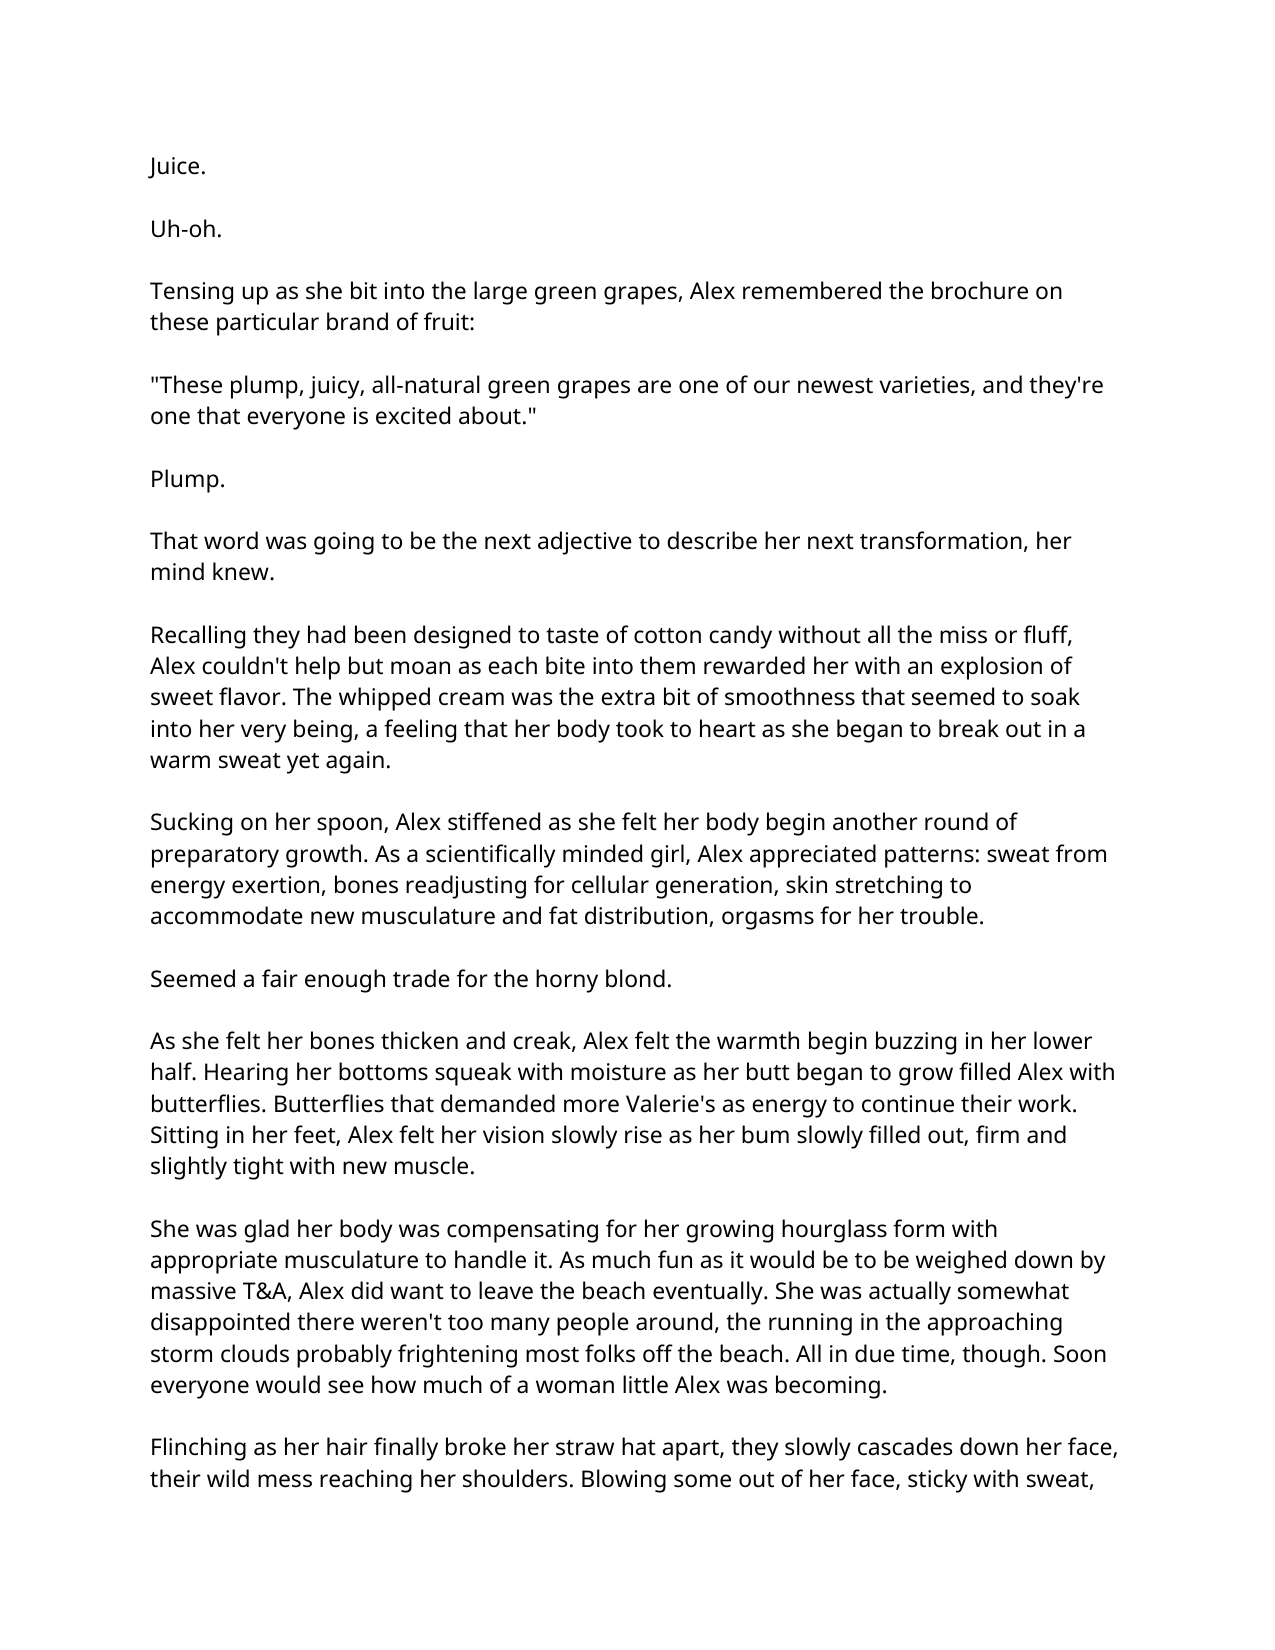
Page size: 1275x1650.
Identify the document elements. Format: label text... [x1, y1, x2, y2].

text That word was going to be the next adjective to describe her next transformation, her mind knew. [150, 525, 1125, 587]
text "These plump, juicy, all-natural green grapes are one of our newest varieties, and they're one that everyone is excited about." [150, 369, 1125, 431]
text She was glad her body was compensating for her growing hourglass form with appropriate musculature to handle it. As much fun as it would be to be weighed down by massive T&A, Alex did want to leave the beach eventually. She was actually somewhat disappointed there weren't too many people around, the running in the approaching storm clouds probably frightening most folks off the beach. All in due time, though. Soon everyone would see how much of a woman little Alex was becoming. [150, 1212, 1125, 1400]
text Uh-oh. [150, 212, 1125, 244]
text Juice. [150, 150, 1125, 181]
text Tensing up as she bit into the large green grapes, Alex remembered the brochure on these particular brand of fruit: [150, 275, 1125, 337]
text As she felt her bones thicken and creak, Alex felt the warmth begin buzzing in her lower half. Hearing her bottoms squeak with moisture as her butt began to grow filled Alex with butterflies. Butterflies that demanded more Valerie's as energy to continue their work. Sitting in her feet, Alex felt her vision slowly rise as her bum slowly filled out, firm and slightly tight with new muscle. [150, 1025, 1125, 1181]
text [150, 1431, 1125, 1494]
text Sucking on her spoon, Alex stiffened as she felt her body begin another round of preparatory growth. As a scientifically minded girl, Alex appreciated patterns: sweat from energy exertion, bones readjusting for cellular generation, skin stretching to accommodate new musculature and fat distribution, orgasms for her trouble. [150, 806, 1125, 931]
text Recalling they had been designed to taste of cotton candy without all the miss or fluff, Alex couldn't help but moan as each bite into them rewarded her with an explosion of sweet flavor. The whipped cream was the extra bit of smoothness that seemed to soak into her very being, a feeling that her body took to heart as she began to break out in a warm sweat yet again. [150, 619, 1125, 775]
text Plump. [150, 462, 1125, 494]
text Seemed a fair enough trade for the horny blond. [150, 962, 1125, 994]
